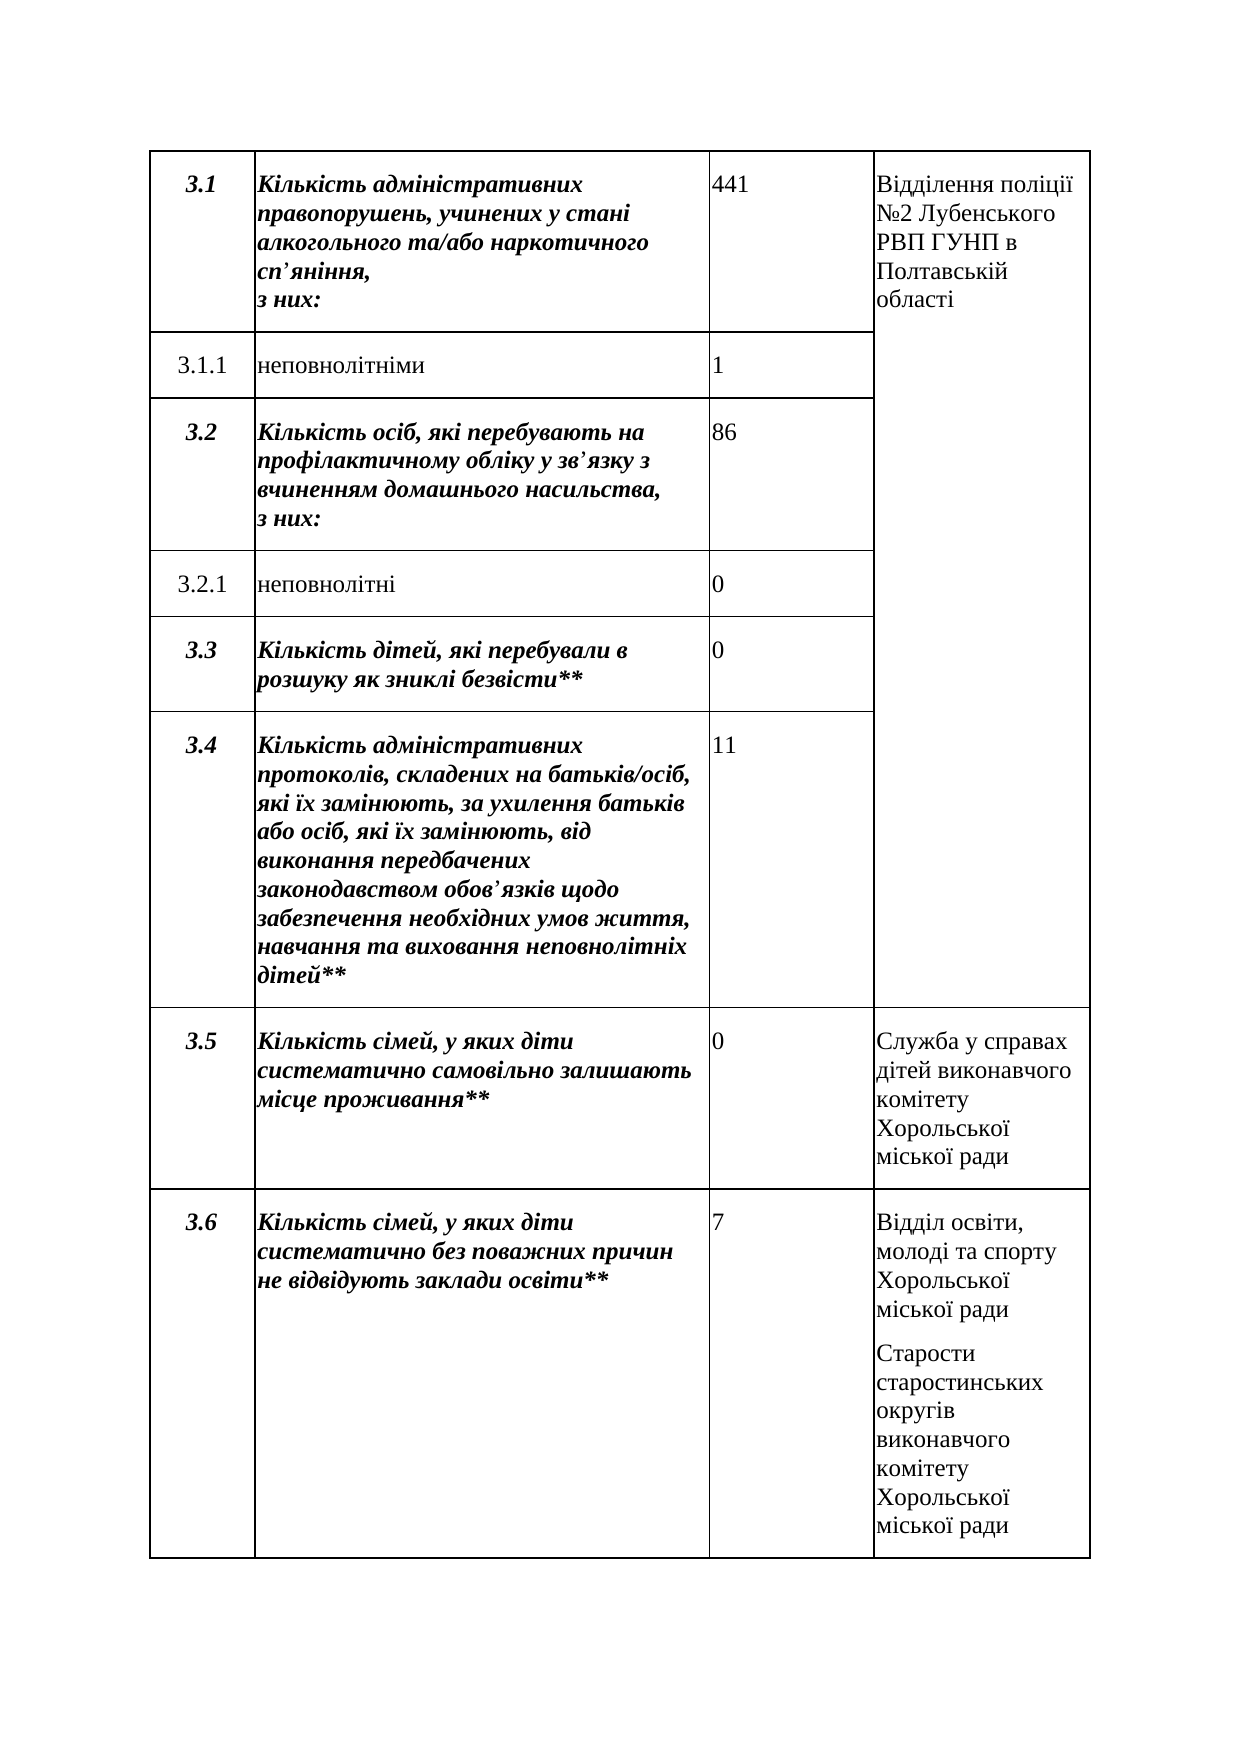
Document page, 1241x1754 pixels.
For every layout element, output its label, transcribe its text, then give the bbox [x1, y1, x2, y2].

table_cell 3.2.1 [151, 551, 254, 616]
table_cell 7 [710, 1190, 873, 1557]
table_cell 3.6 [151, 1190, 254, 1557]
table_cell неповнолітніми [256, 333, 709, 397]
table_cell 3.3 [151, 617, 254, 711]
table_cell 3.4 [151, 712, 254, 1007]
table_cell Кількість адміністративних правопорушень, учинених у стані алкогольного та/або наркотичного сп’яніння, з них: [256, 152, 709, 331]
table_cell Кількість осіб, які перебувають на профілактичному обліку у зв’язку з вчиненням домашнього насильства, з них: [256, 399, 709, 550]
table_cell 441 [710, 152, 873, 331]
table_cell Кількість сімей, у яких діти систематично без поважних причин не відвідують заклади освіти** [256, 1190, 709, 1557]
table_cell Служба у справах дітей виконавчого комітету Хорольської міської ради [875, 1008, 1089, 1188]
table_cell 3.1 [151, 152, 254, 331]
table_cell 0 [710, 551, 873, 616]
table_cell 11 [710, 712, 873, 1007]
table_cell Кількість адміністративних протоколів, складених на батьків/осіб, які їх замінюють, за ухилення батьків або осіб, які їх замінюють, від виконання передбачених законодавством обов’язків щодо забезпечення необхідних умов життя, навчання та виховання неповнолітніх дітей** [256, 712, 709, 1007]
table_cell Відділ освіти, молоді та спорту Хорольської міської ради Старости старостинських округів виконавчого комітету Хорольської міської ради [875, 1190, 1089, 1557]
table_cell 3.1.1 [151, 333, 254, 397]
table_cell Відділення поліції №2 Лубенського РВП ГУНП в Полтавській області [875, 152, 1089, 1007]
table_cell Кількість сімей, у яких діти систематично самовільно залишають місце проживання** [256, 1008, 709, 1188]
table_cell 0 [710, 617, 873, 711]
table_cell 86 [710, 399, 873, 550]
table_cell 1 [710, 333, 873, 397]
table_cell неповнолітні [256, 551, 709, 616]
table_cell 0 [710, 1008, 873, 1188]
table_cell Кількість дітей, які перебували в розшуку як зниклі безвісти** [256, 617, 709, 711]
table_cell 3.5 [151, 1008, 254, 1188]
table_cell 3.2 [151, 399, 254, 550]
